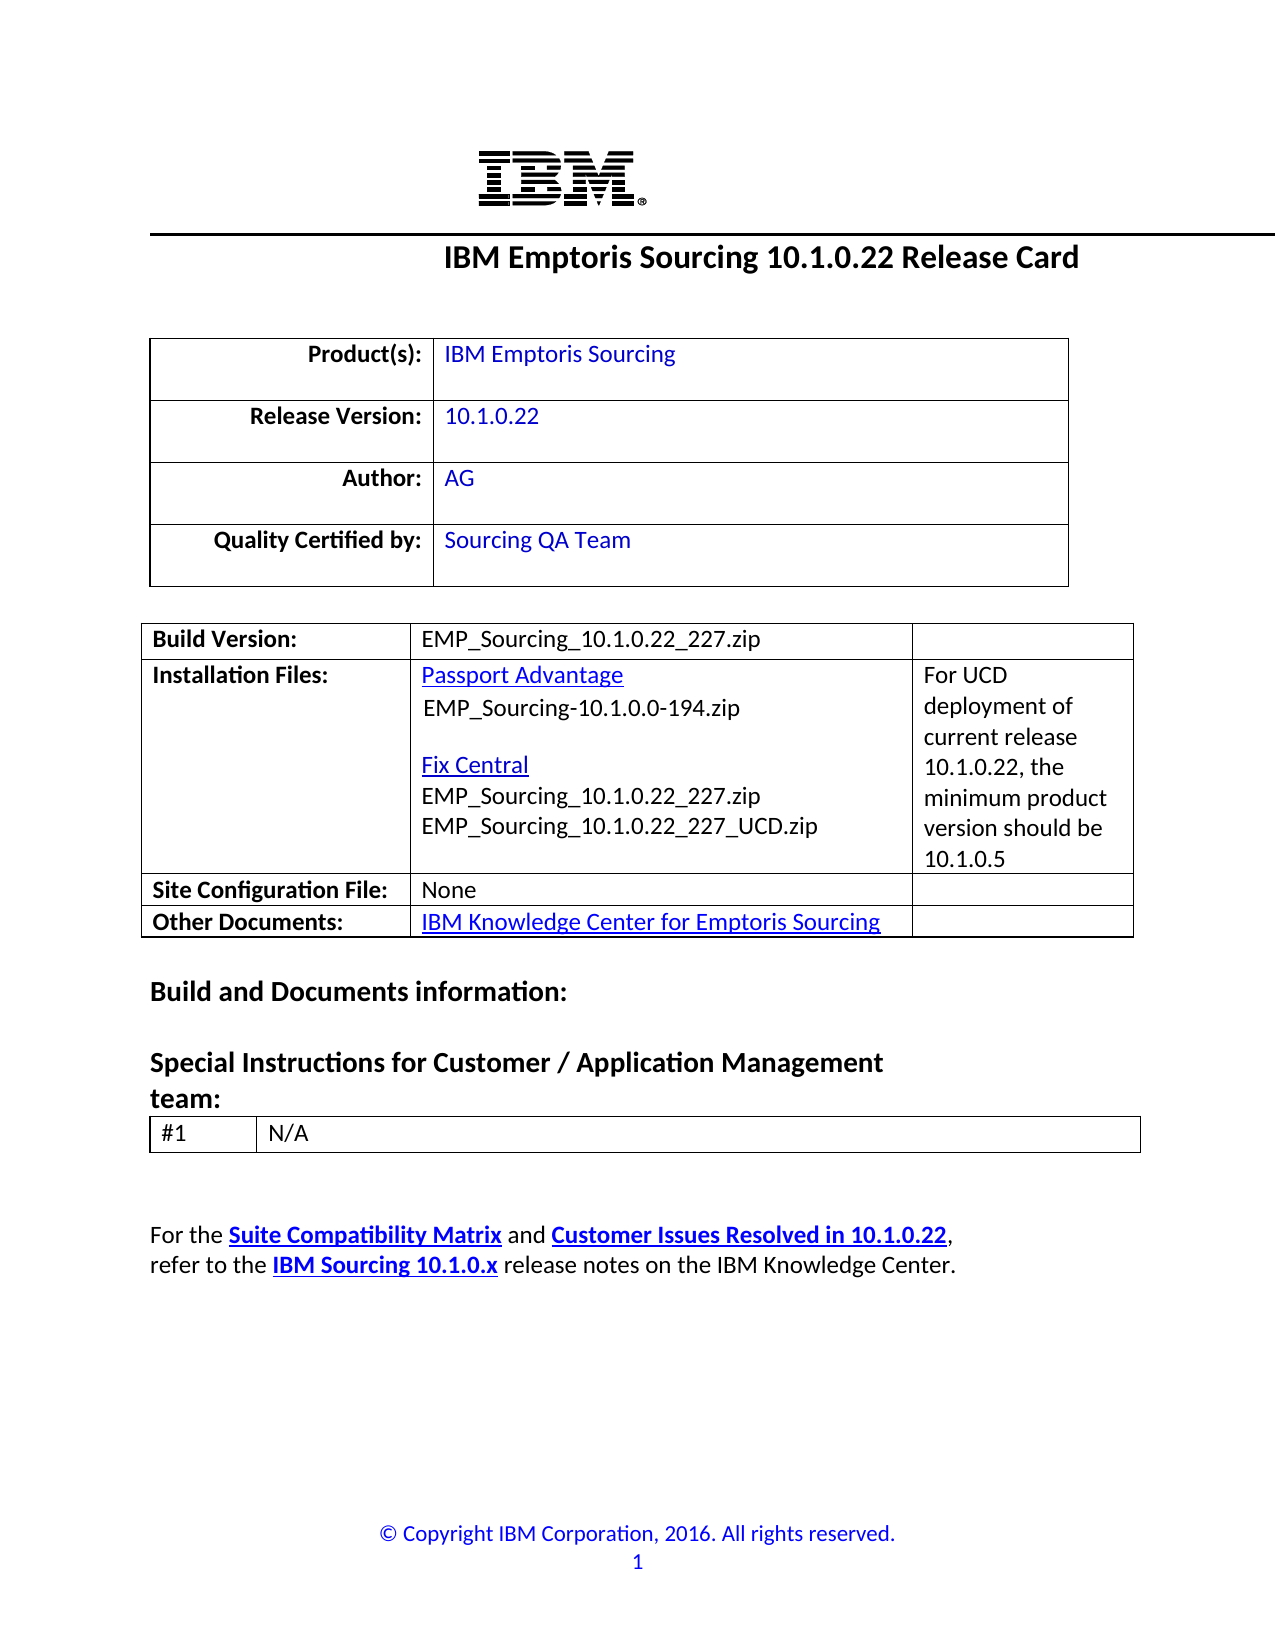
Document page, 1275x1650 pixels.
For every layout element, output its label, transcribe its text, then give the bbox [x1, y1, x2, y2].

table_header EMP_Sourcing_10.1.0.22_227.zip [411, 624, 912, 659]
table_cell Passport Advantage Fix Central EMP_Sourcing_10.1.0.22_227.zip EMP_Sourcing_10.1.0.22_227_UCD.zip [411, 660, 912, 873]
table_cell Product(s): [151, 339, 433, 399]
text Special Instructions for Customer / Application Management team: [150, 1044, 960, 1116]
table_header #1 [151, 1117, 256, 1152]
table_cell IBM Knowledge Center for Emptoris Sourcing [411, 906, 912, 936]
text Build and Documents information: [150, 973, 960, 1009]
table_header IBM Emptoris Sourcing 10.1.0.22 Release Card [150, 236, 1275, 337]
table_cell 10.1.0.22 [434, 401, 1068, 462]
table_cell Sourcing QA Team [434, 525, 1068, 586]
table_cell Site Configuration File: [142, 874, 410, 905]
table_cell AG [434, 463, 1068, 524]
table_cell Author: [151, 463, 433, 524]
table_cell IBM Emptoris Sourcing [434, 339, 1068, 399]
table_cell Quality Certified by: [151, 525, 433, 586]
text For the Suite Compatibility Matrix and Customer Issues Resolved in 10.1.0.22, refer to the IBM Sourcing 10.1.0.x release notes on the IBM Knowledge Center. [150, 1219, 960, 1280]
table_cell For UCD deployment of current release 10.1.0.22, the minimum product version should be 10.1.0.5 [913, 660, 1133, 873]
table_cell [913, 906, 1133, 936]
table_header N/A [257, 1117, 1140, 1152]
table_cell None [411, 874, 912, 905]
table_header [913, 624, 1133, 659]
table_cell Release Version: [151, 401, 433, 462]
table_header Build Version: [142, 624, 410, 659]
table_cell Other Documents: [142, 906, 410, 936]
table_cell Installation Files: [142, 660, 410, 873]
table_cell [913, 874, 1133, 905]
